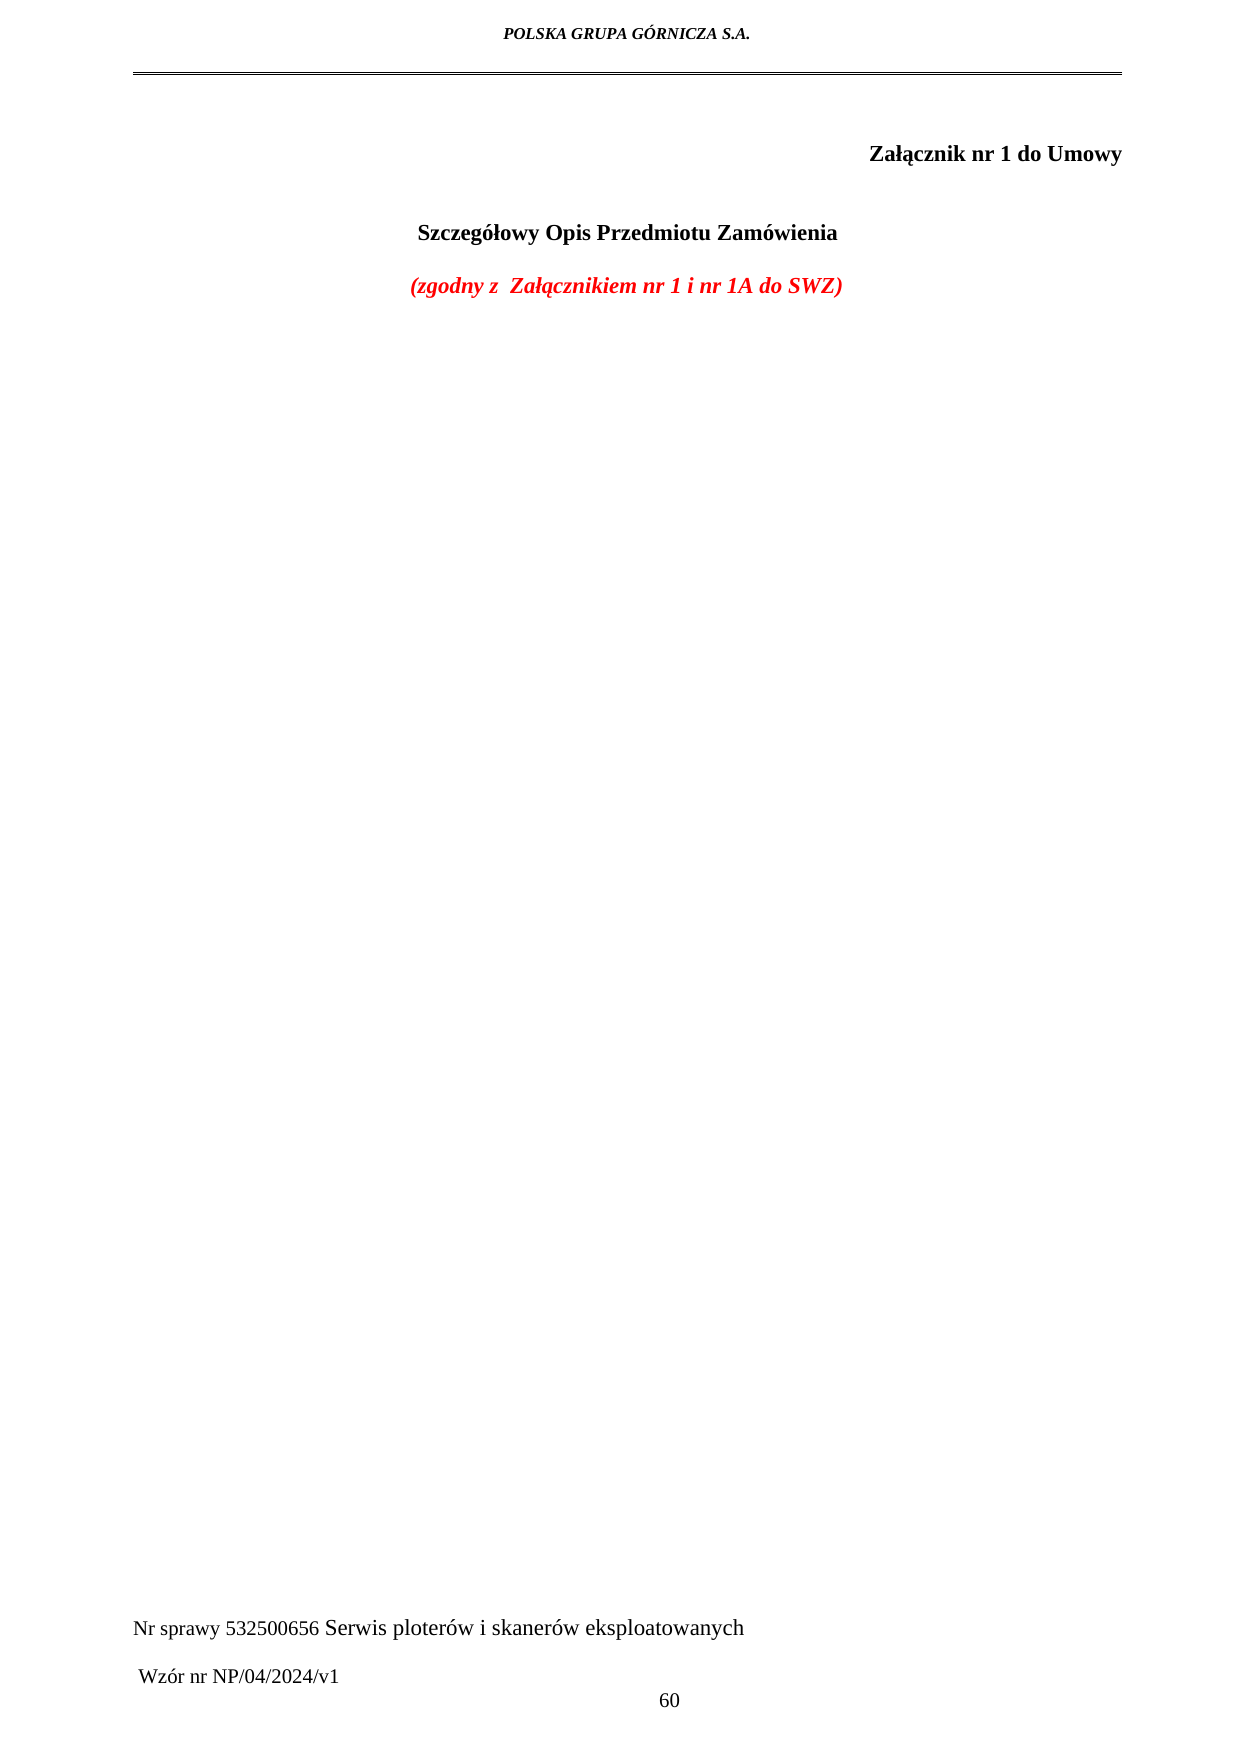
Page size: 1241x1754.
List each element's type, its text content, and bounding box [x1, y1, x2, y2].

text Załącznik nr 1 do Umowy [133, 140, 1122, 166]
text (zgodny z Załącznikiem nr 1 i nr 1A do SWZ) [133, 245, 1122, 298]
text Szczegółowy Opis Przedmiotu Zamówienia [133, 219, 1122, 245]
